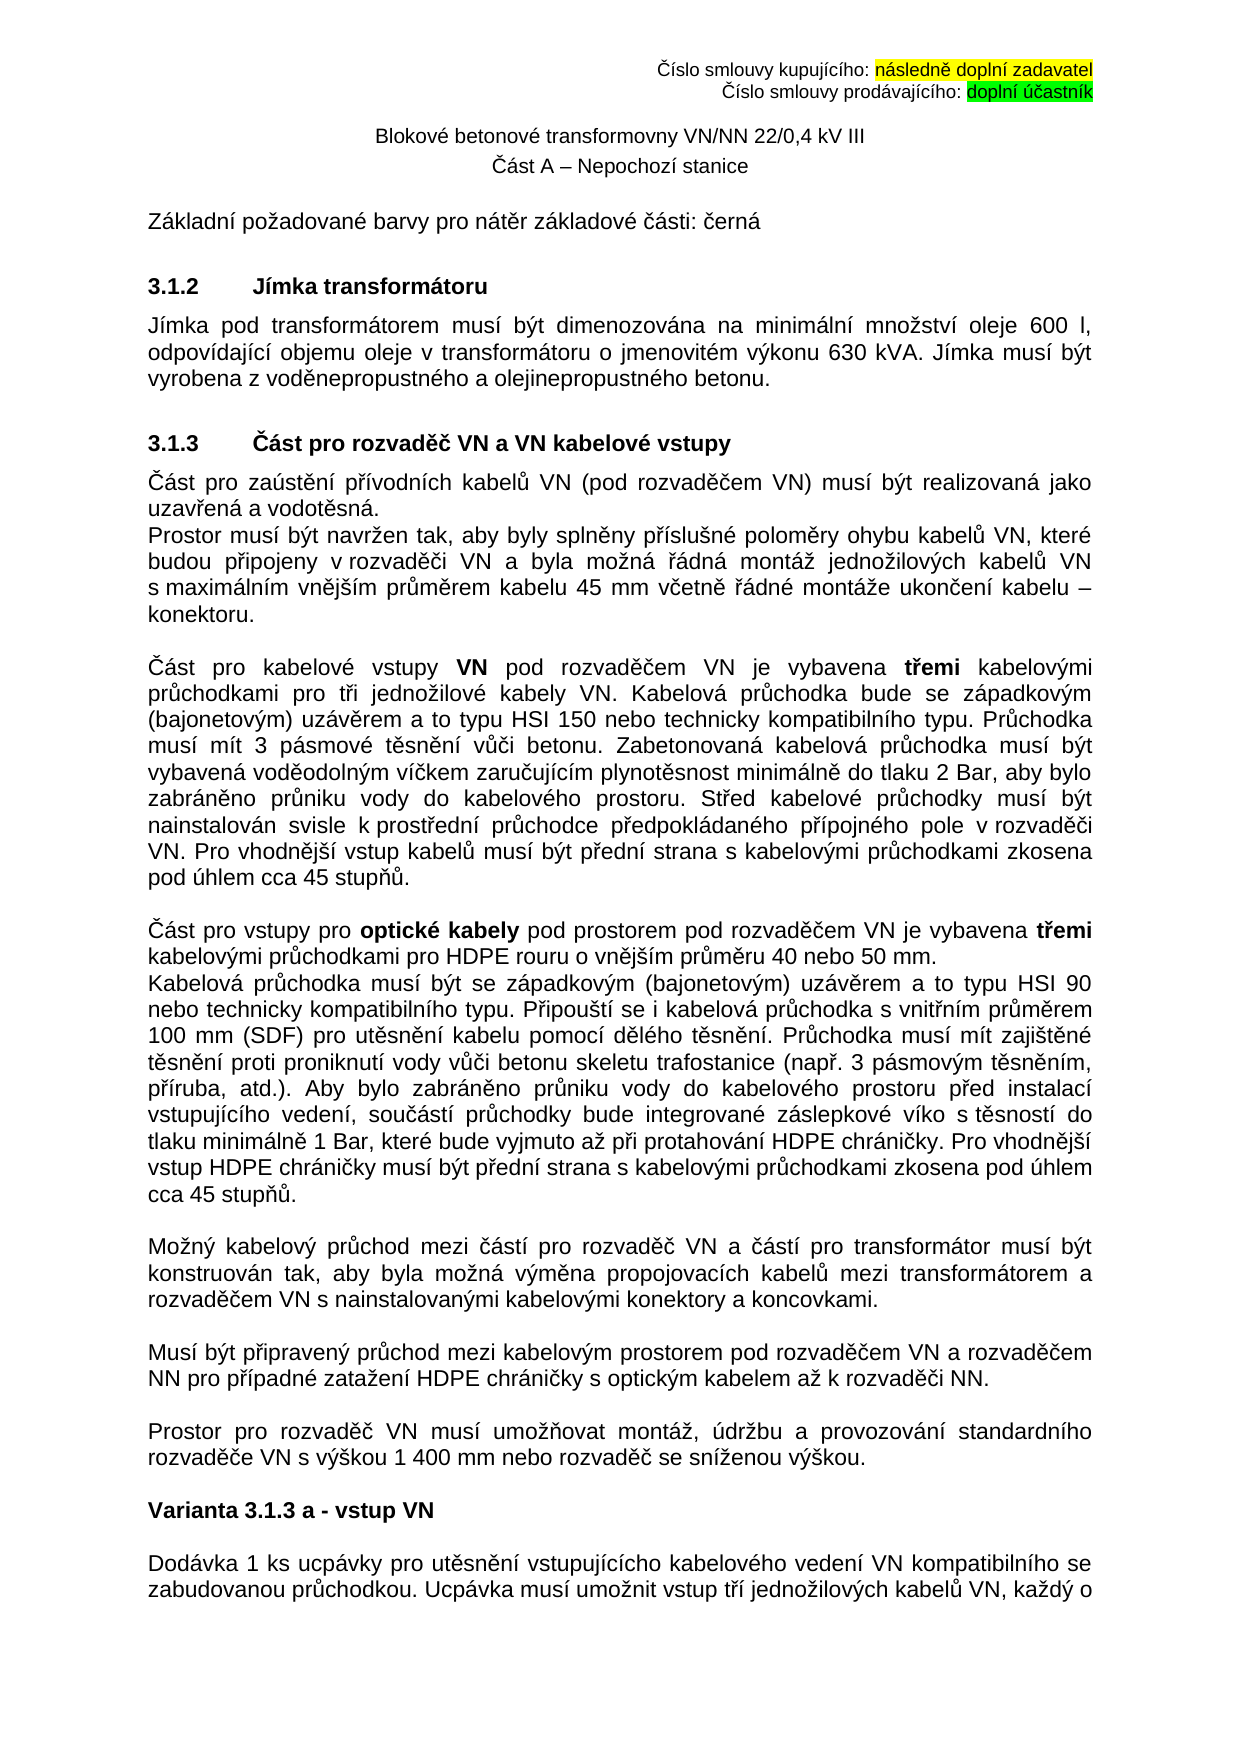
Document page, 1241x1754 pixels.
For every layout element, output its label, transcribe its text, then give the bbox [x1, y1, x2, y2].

text Prostor pro rozvaděč VN musí umožňovat montáž, údržbu a provozování standardního rozvaděče VN s výškou 1 400 mm nebo rozvaděč se sníženou výškou. [148, 1418, 1093, 1470]
text Jímka pod transformátorem musí být dimenozována na minimální množství oleje 600 l, odpovídající objemu oleje v transformátoru o jmenovitém výkonu 630 kVA. Jímka musí být vyrobena z voděnepropustného a olejinepropustného betonu. [148, 312, 1093, 391]
text Základní požadované barvy pro nátěr základové části: černá [148, 208, 1093, 234]
text Kabelová průchodka musí být se západkovým (bajonetovým) uzávěrem a to typu HSI 90 nebo technicky kompatibilního typu. Připouští se i kabelová průchodka s vnitřním průměrem 100 mm (SDF) pro utěsnění kabelu pomocí dělého těsnění. Průchodka musí mít zajištěné těsnění proti proniknutí vody vůči betonu skeletu trafostanice (např. 3 pásmovým těsněním, příruba, atd.). Aby bylo zabráněno průniku vody do kabelového prostoru před instalací vstupujícího vedení, součástí průchodky bude integrované záslepkové víko s těsností do tlaku minimálně 1 Bar, které bude vyjmuto až při protahování HDPE chráničky. Pro vhodnější vstup HDPE chráničky musí být přední strana s kabelovými průchodkami zkosena pod úhlem cca 45 stupňů. [148, 970, 1093, 1207]
text Musí být připravený průchod mezi kabelovým prostorem pod rozvaděčem VN a rozvaděčem NN pro případné zatažení HDPE chráničky s optickým kabelem až k rozvaděči NN. [148, 1339, 1093, 1391]
text Část pro vstupy pro optické kabely pod prostorem pod rozvaděčem VN je vybavena třemi kabelovými průchodkami pro HDPE rouru o vnějším průměru 40 nebo 50 mm. [148, 917, 1093, 970]
text Možný kabelový průchod mezi částí pro rozvaděč VN a částí pro transformátor musí být konstruován tak, aby byla možná výměna propojovacích kabelů mezi transformátorem a rozvaděčem VN s nainstalovanými kabelovými konektory a koncovkami. [148, 1233, 1093, 1312]
text Prostor musí být navržen tak, aby byly splněny příslušné poloměry ohybu kabelů VN, které budou připojeny v rozvaděči VN a byla možná řádná montáž jednožilových kabelů VN s maximálním vnějším průměrem kabelu 45 mm včetně řádné montáže ukončení kabelu – konektoru. [148, 522, 1093, 627]
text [148, 1549, 1093, 1602]
text Část pro kabelové vstupy VN pod rozvaděčem VN je vybavena třemi kabelovými průchodkami pro tři jednožilové kabely VN. Kabelová průchodka bude se západkovým (bajonetovým) uzávěrem a to typu HSI 150 nebo technicky kompatibilního typu. Průchodka musí mít 3 pásmové těsnění vůči betonu. Zabetonovaná kabelová průchodka musí být vybavená voděodolným víčkem zaručujícím plynotěsnost minimálně do tlaku 2 Bar, aby bylo zabráněno průniku vody do kabelového prostoru. Střed kabelové průchodky musí být nainstalován svisle k prostřední průchodce předpokládaného přípojného pole v rozvaděči VN. Pro vhodnější vstup kabelů musí být přední strana s kabelovými průchodkami zkosena pod úhlem cca 45 stupňů. [148, 653, 1093, 891]
list Jímka transformátoru [148, 273, 1093, 300]
text Část pro zaústění přívodních kabelů VN (pod rozvaděčem VN) musí být realizovaná jako uzavřená a vodotěsná. [148, 469, 1093, 522]
text Varianta 3.1.3 a - vstup VN [148, 1497, 1093, 1523]
list Část pro rozvaděč VN a VN kabelové vstupy [148, 430, 1093, 456]
